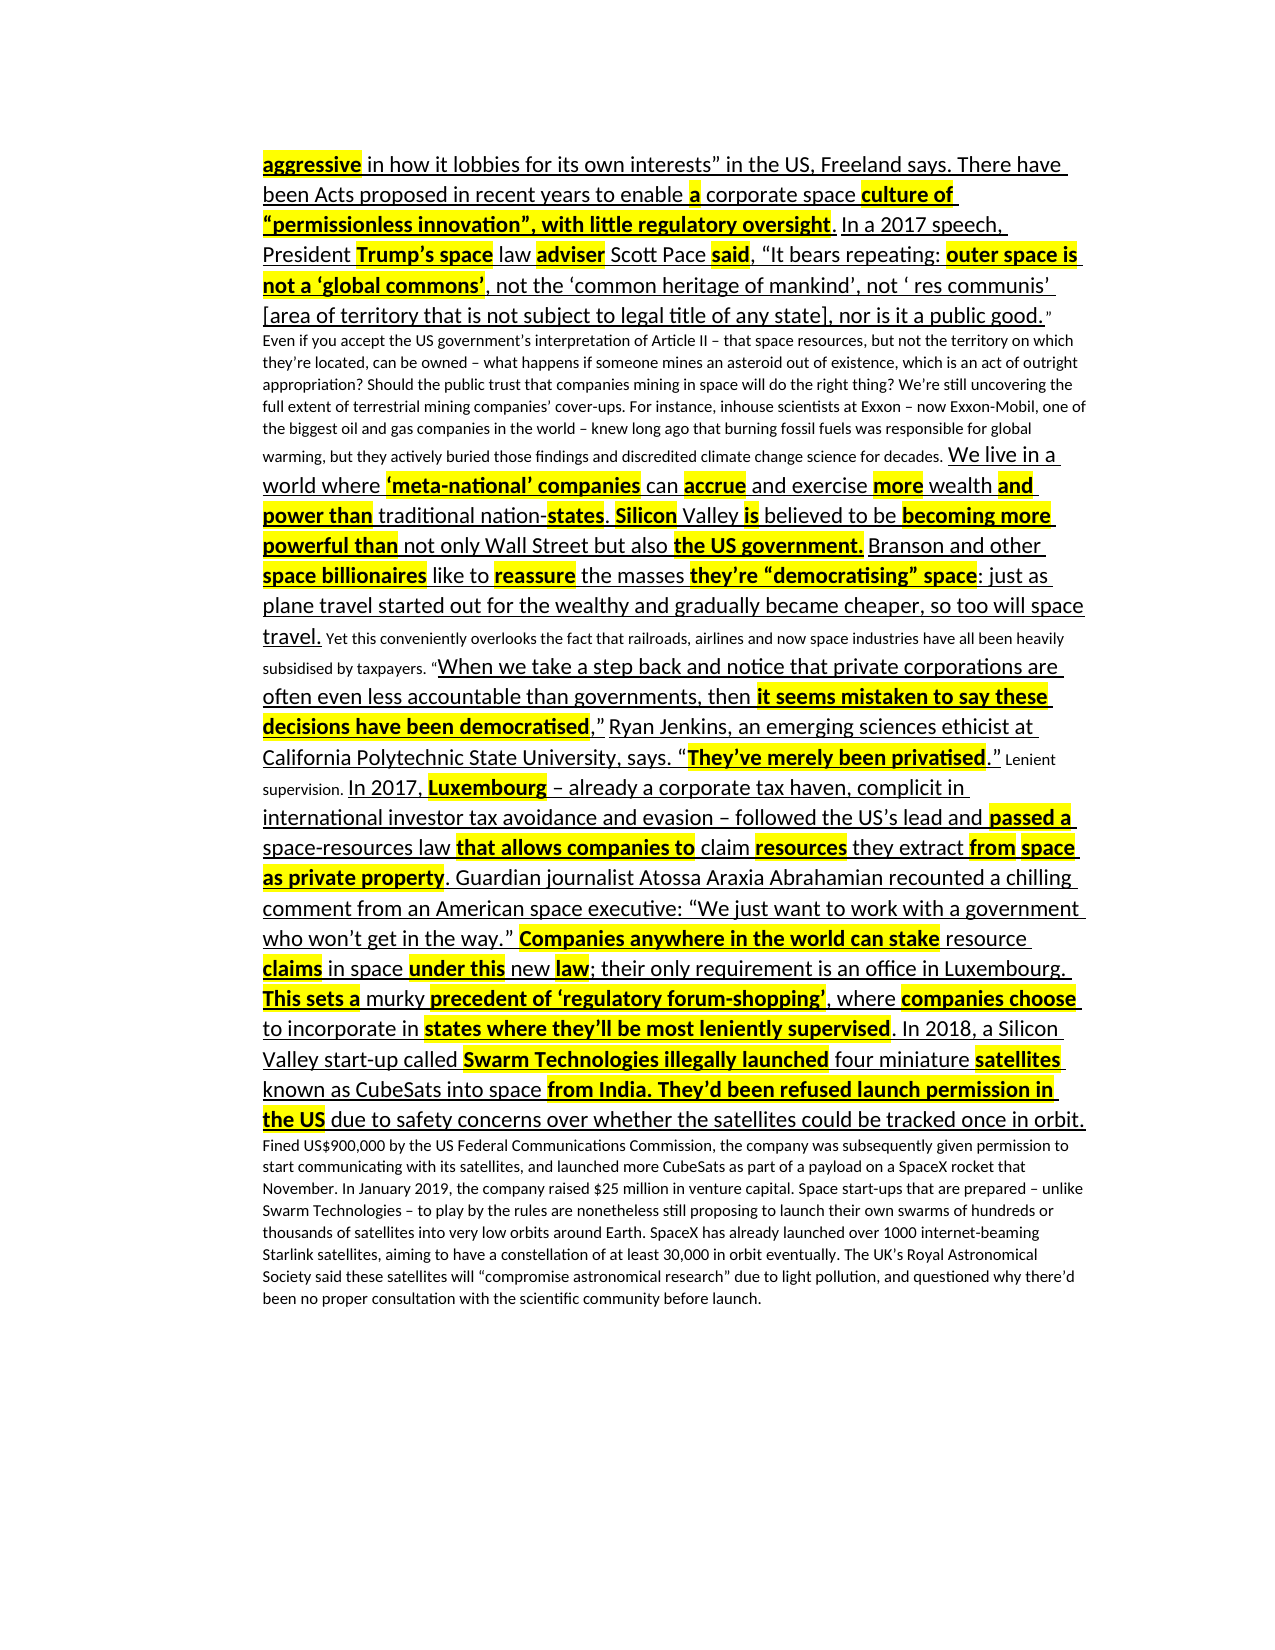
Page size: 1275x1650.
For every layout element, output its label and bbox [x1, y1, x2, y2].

text [262, 150, 1087, 1308]
